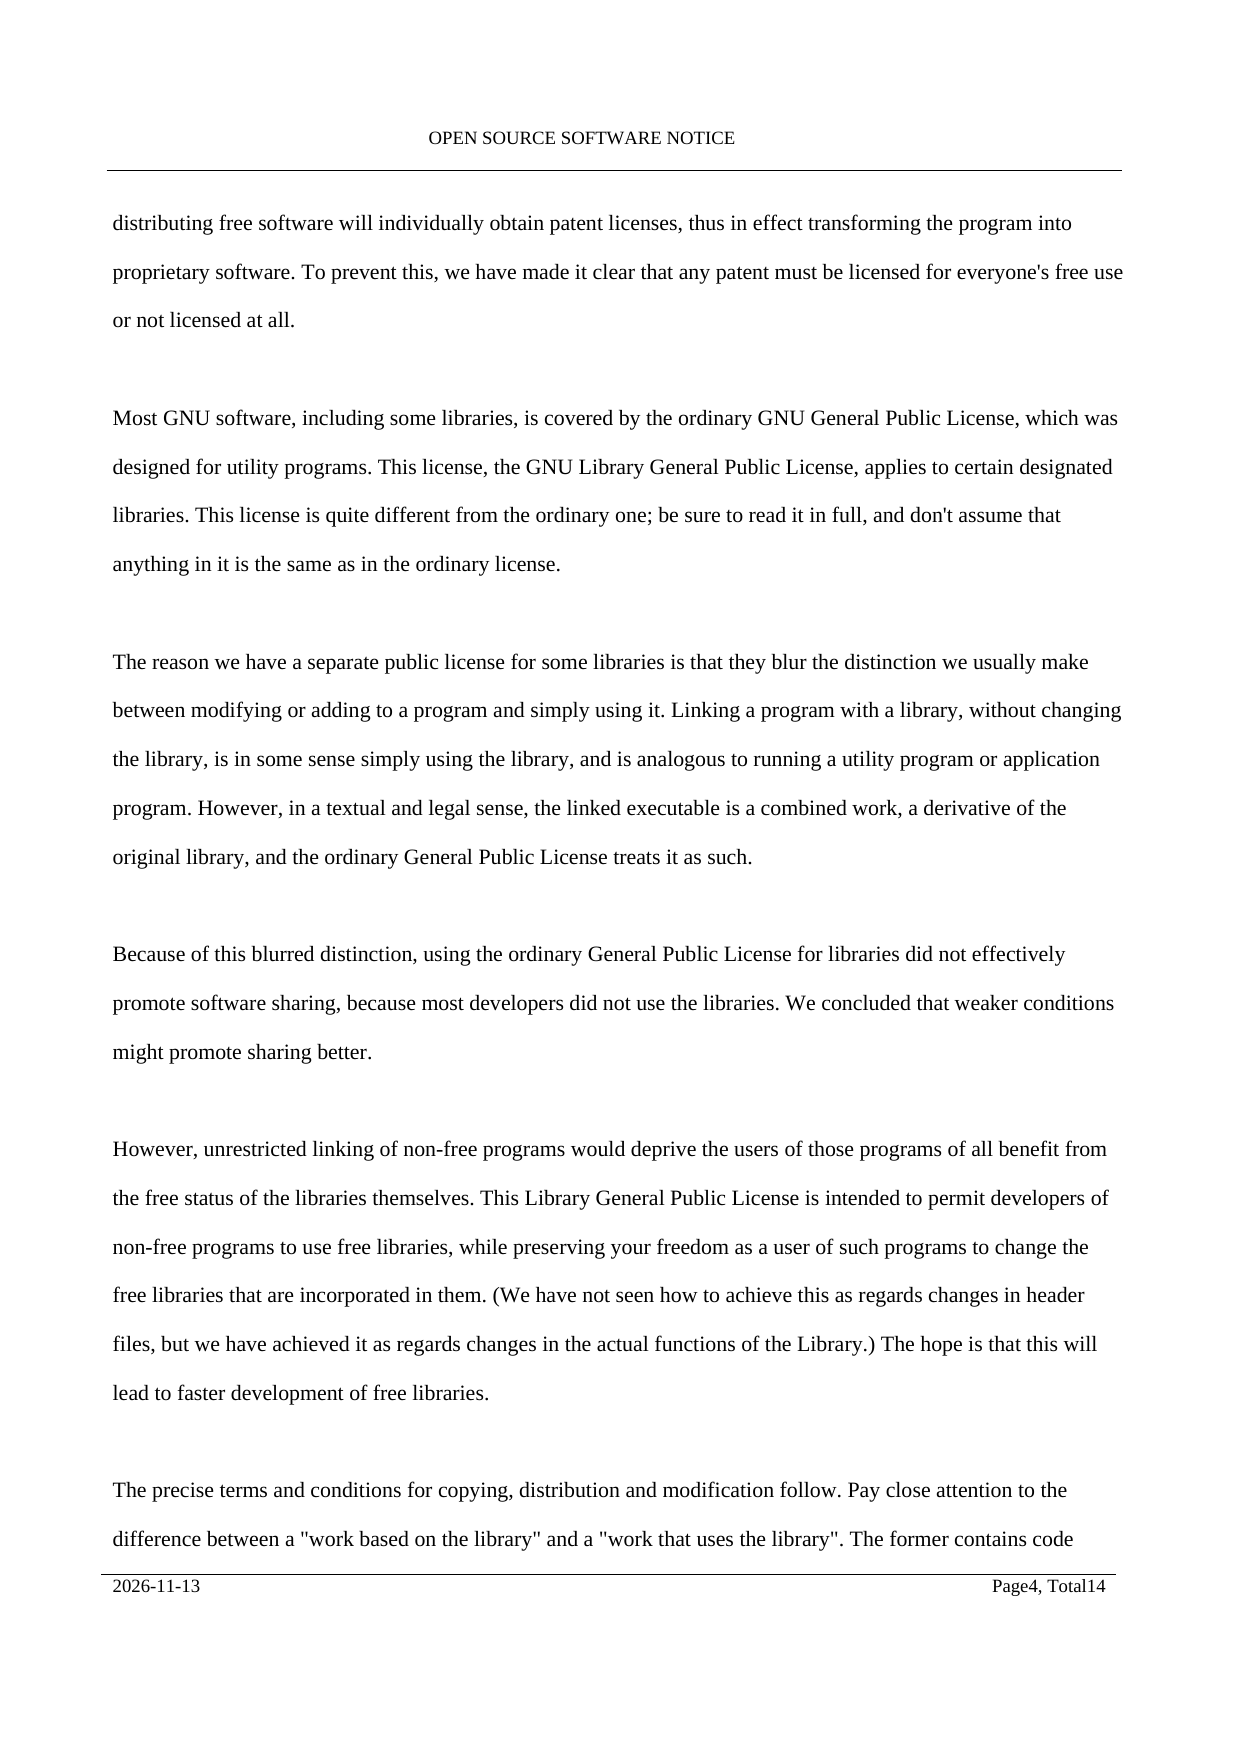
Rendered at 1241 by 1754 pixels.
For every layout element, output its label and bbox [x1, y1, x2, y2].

text [112, 206, 1128, 1555]
